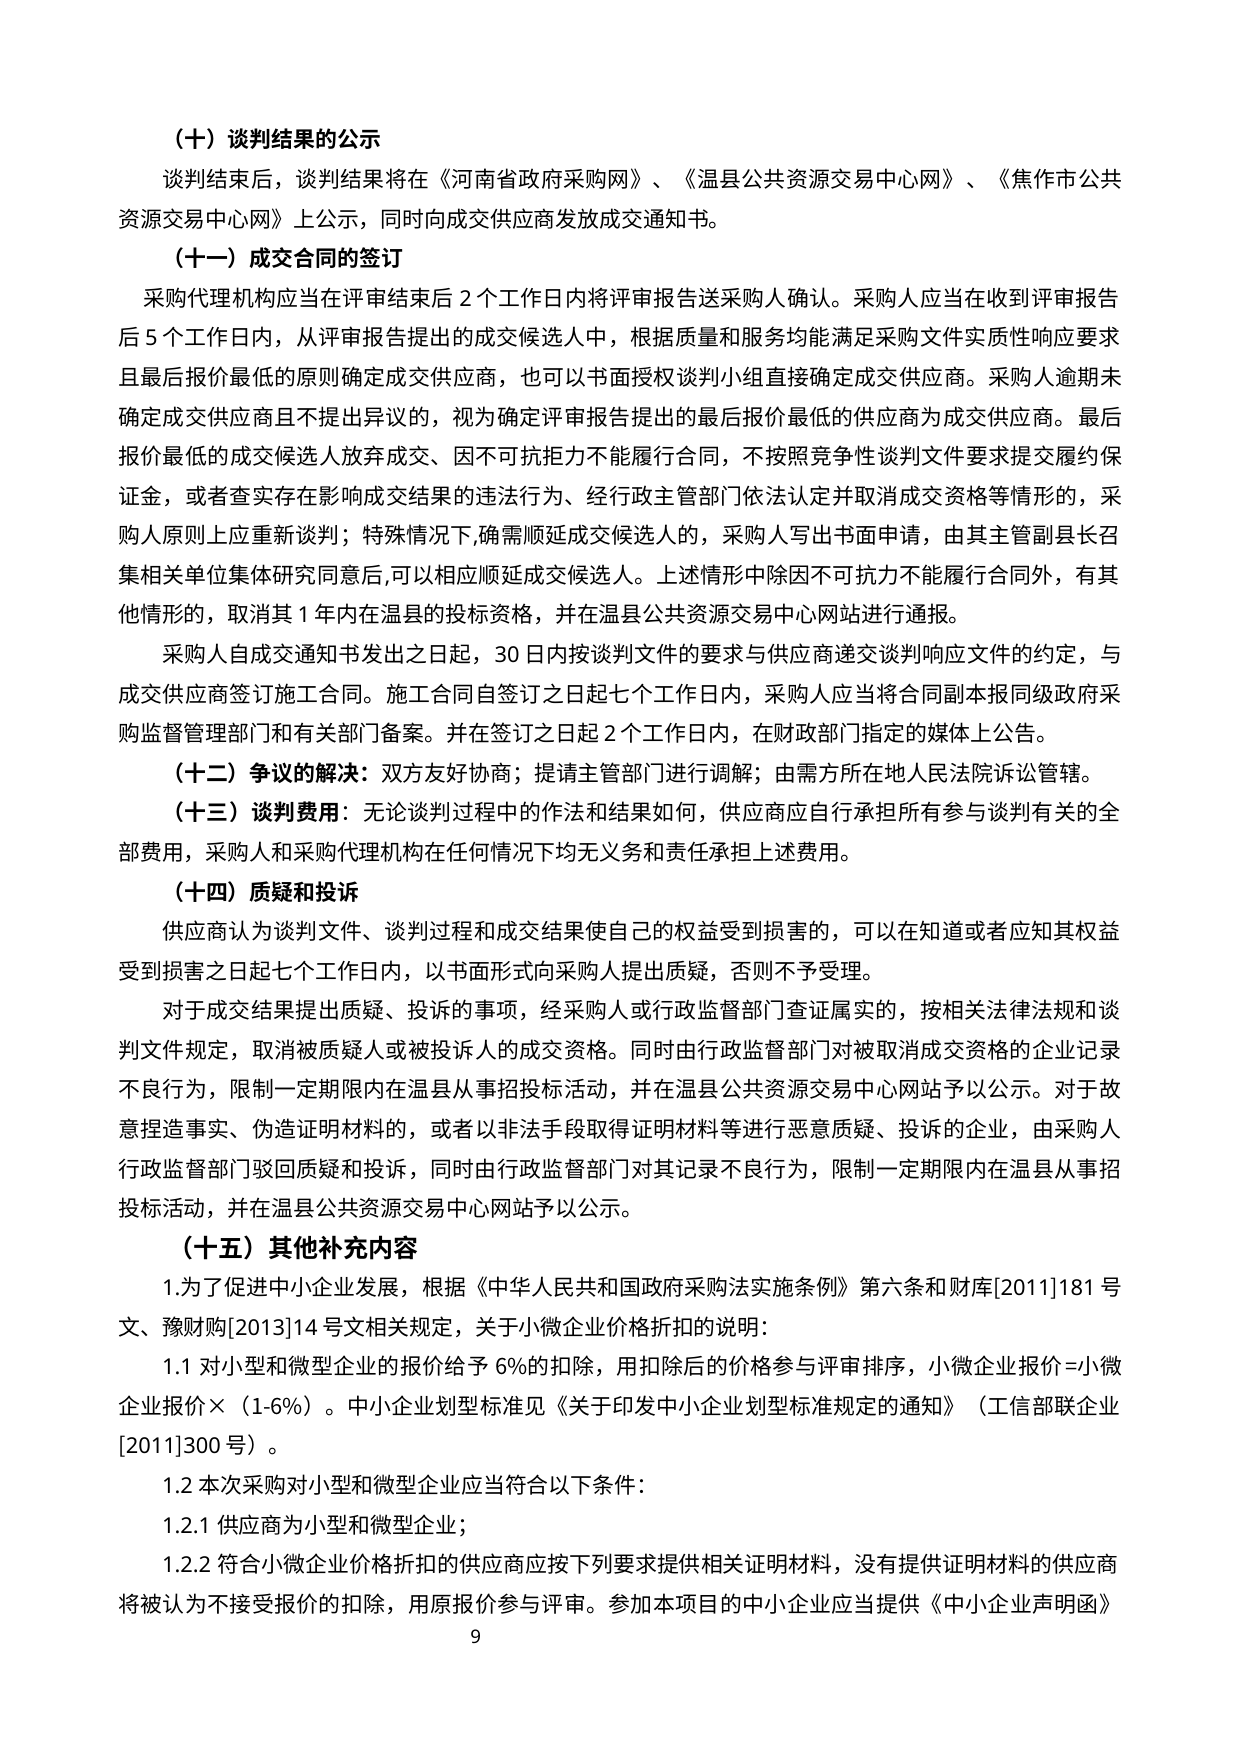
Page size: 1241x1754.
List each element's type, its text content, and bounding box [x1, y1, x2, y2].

text 谈判结束后，谈判结果将在《河南省政府采购网》、《温县公共资源交易中心网》、《焦作市公共资源交易中心网》上公示，同时向成交供应商发放成交通知书。 [118, 158, 1122, 237]
text （十一）成交合同的签订 [118, 237, 1122, 277]
text 供应商认为谈判文件、谈判过程和成交结果使自己的权益受到损害的，可以在知道或者应知其权益受到损害之日起七个工作日内，以书面形式向采购人提出质疑，否则不予受理。 [118, 910, 1122, 989]
list 1.2.1 供应商为小型和微型企业； [118, 1504, 1122, 1543]
text 采购人自成交通知书发出之日起，30日内按谈判文件的要求与供应商递交谈判响应文件的约定，与成交供应商签订施工合同。施工合同自签订之日起七个工作日内，采购人应当将合同副本报同级政府采购监督管理部门和有关部门备案。并在签订之日起2个工作日内，在财政部门指定的媒体上公告。 [118, 633, 1122, 752]
text 采购代理机构应当在评审结束后2个工作日内将评审报告送采购人确认。采购人应当在收到评审报告后5个工作日内，从评审报告提出的成交候选人中，根据质量和服务均能满足采购文件实质性响应要求且最后报价最低的原则确定成交供应商，也可以书面授权谈判小组直接确定成交供应商。采购人逾期未确定成交供应商且不提出异议的，视为确定评审报告提出的最后报价最低的供应商为成交供应商。最后报价最低的成交候选人放弃成交、因不可抗拒力不能履行合同，不按照竞争性谈判文件要求提交履约保证金，或者查实存在影响成交结果的违法行为、经行政主管部门依法认定并取消成交资格等情形的，采购人原则上应重新谈判；特殊情况下,确需顺延成交候选人的，采购人写出书面申请，由其主管副县长召集相关单位集体研究同意后,可以相应顺延成交候选人。上述情形中除因不可抗力不能履行合同外，有其他情形的，取消其1年内在温县的投标资格，并在温县公共资源交易中心网站进行通报。 [118, 277, 1122, 633]
text 对于成交结果提出质疑、投诉的事项，经采购人或行政监督部门查证属实的，按相关法律法规和谈判文件规定，取消被质疑人或被投诉人的成交资格。同时由行政监督部门对被取消成交资格的企业记录不良行为，限制一定期限内在温县从事招投标活动，并在温县公共资源交易中心网站予以公示。对于故意捏造事实、伪造证明材料的，或者以非法手段取得证明材料等进行恶意质疑、投诉的企业，由采购人、行政监督部门驳回质疑和投诉，同时由行政监督部门对其记录不良行为，限制一定期限内在温县从事招投标活动，并在温县公共资源交易中心网站予以公示。 [118, 989, 1122, 1227]
text （十四）质疑和投诉 [118, 871, 1122, 910]
text （十三）谈判费用：无论谈判过程中的作法和结果如何，供应商应自行承担所有参与谈判有关的全部费用，采购人和采购代理机构在任何情况下均无义务和责任承担上述费用。 [118, 791, 1122, 871]
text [118, 1543, 1122, 1623]
text （十五）其他补充内容 [118, 1227, 1122, 1266]
text 1.为了促进中小企业发展，根据《中华人民共和国政府采购法实施条例》第六条和财库[2011]181号文、豫财购[2013]14号文相关规定，关于小微企业价格折扣的说明： [118, 1266, 1122, 1346]
text （十二）争议的解决：双方友好协商；提请主管部门进行调解；由需方所在地人民法院诉讼管辖。 [118, 752, 1122, 791]
text 1.1 对小型和微型企业的报价给予6%的扣除，用扣除后的价格参与评审排序，小微企业报价=小微企业报价×（1-6%）。中小企业划型标准见《关于印发中小企业划型标准规定的通知》（工信部联企业[2011]300号）。 [118, 1346, 1122, 1464]
text （十）谈判结果的公示 [118, 118, 1122, 158]
text 1.2 本次采购对小型和微型企业应当符合以下条件： [118, 1464, 1122, 1504]
